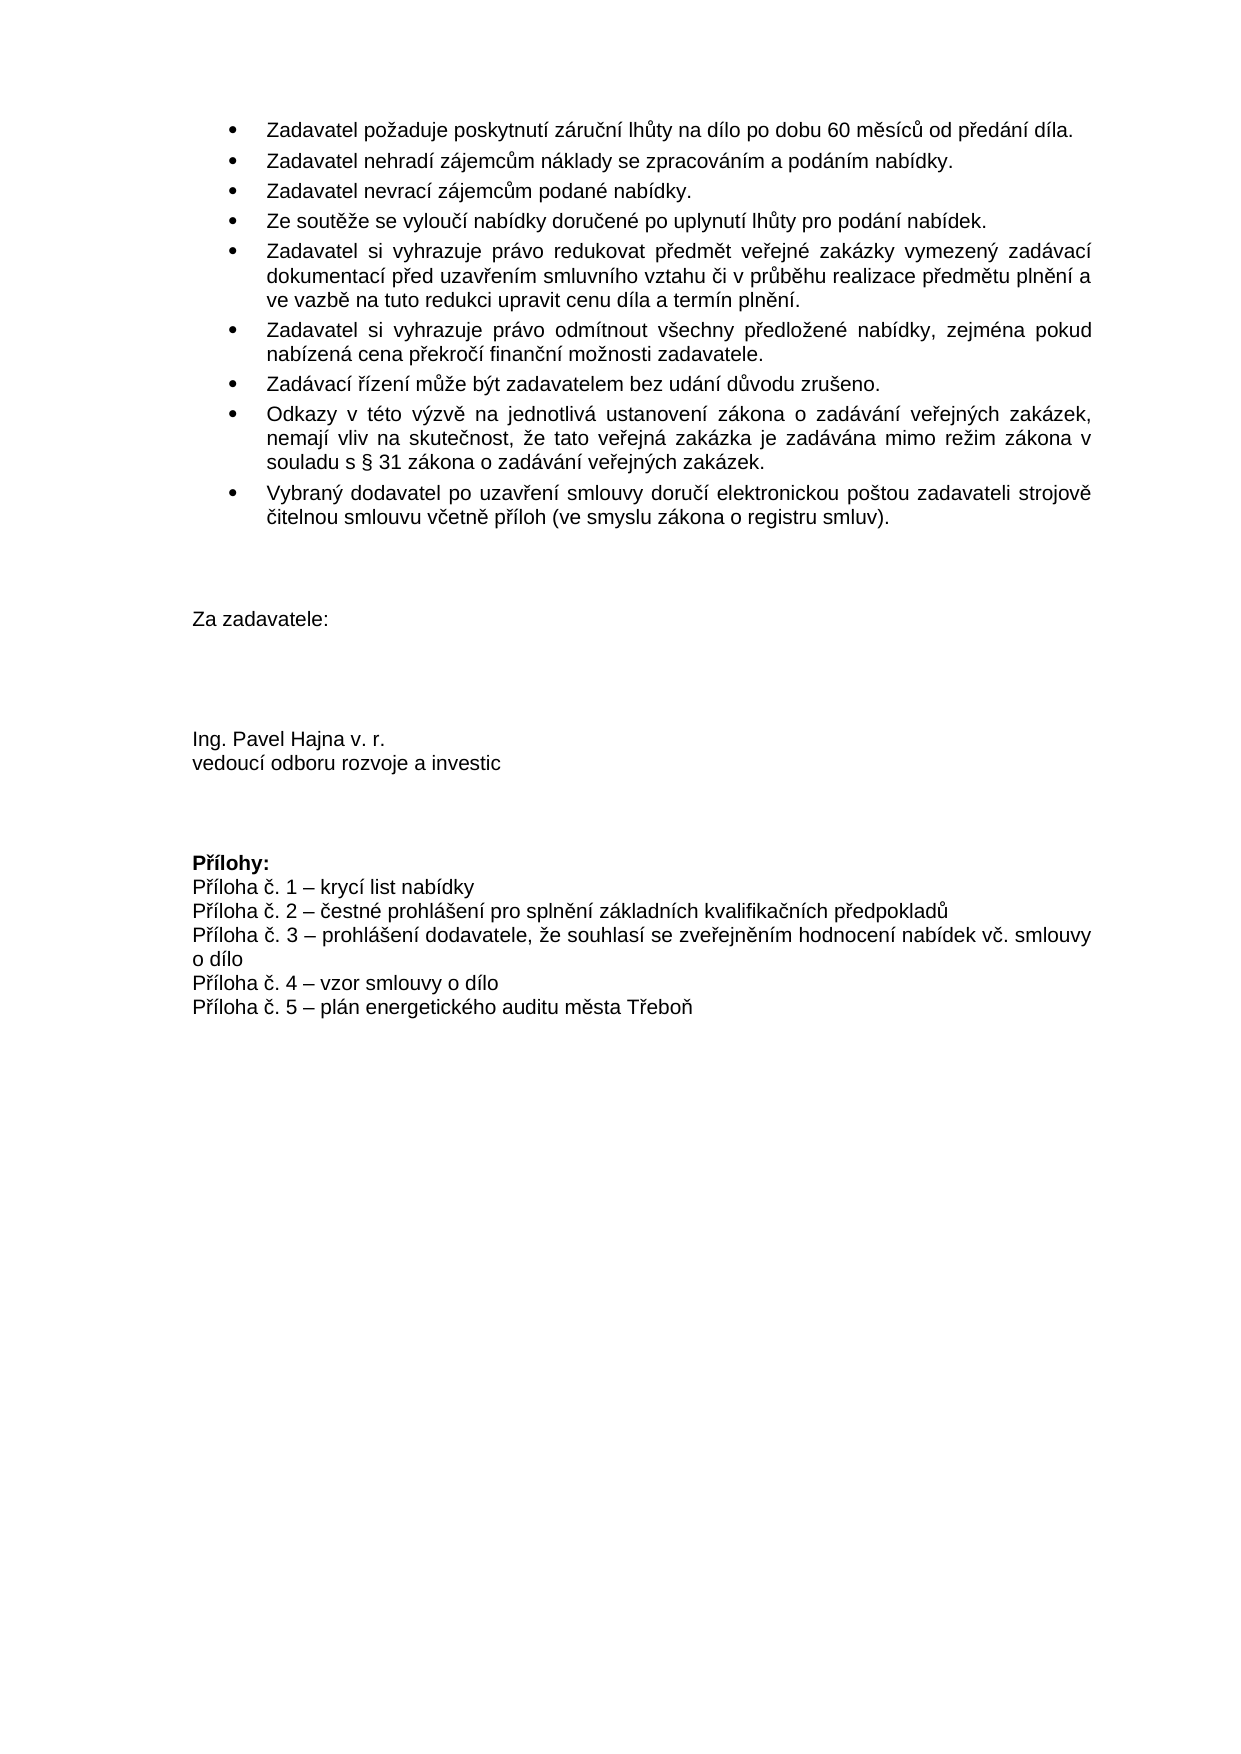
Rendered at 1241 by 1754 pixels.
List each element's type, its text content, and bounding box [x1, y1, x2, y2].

list Zadávací řízení může být zadavatelem bez udání důvodu zrušeno. [229, 372, 1093, 396]
list Zadavatel požaduje poskytnutí záruční lhůty na dílo po dobu 60 měsíců od předání díla. [229, 118, 1093, 142]
text Přílohy: [192, 851, 1093, 875]
list Odkazy v této výzvě na jednotlivá ustanovení zákona o zadávání veřejných zakázek, nemají vliv na skutečnost, že tato veřejná zakázka je zadávána mimo režim zákona v souladu s § 31 zákona o zadávání veřejných zakázek. [229, 402, 1093, 474]
list Zadavatel si vyhrazuje právo odmítnout všechny předložené nabídky, zejména pokud nabízená cena překročí finanční možnosti zadavatele. [229, 318, 1093, 366]
list Zadavatel si vyhrazuje právo redukovat předmět veřejné zakázky vymezený zadávací dokumentací před uzavřením smluvního vztahu či v průběhu realizace předmětu plnění a ve vazbě na tuto redukci upravit cenu díla a termín plnění. [229, 239, 1093, 311]
text Příloha č. 2 – čestné prohlášení pro splnění základních kvalifikačních předpokladů [192, 899, 1093, 923]
list Zadavatel nevrací zájemcům podané nabídky. [229, 179, 1093, 203]
text Ing. Pavel Hajna v. r. [192, 726, 1093, 750]
list Ze soutěže se vyloučí nabídky doručené po uplynutí lhůty pro podání nabídek. [229, 209, 1093, 233]
text Za zadavatele: [192, 607, 1093, 631]
text Příloha č. 4 – vzor smlouvy o dílo [192, 971, 1093, 995]
text Příloha č. 5 – plán energetického auditu města Třeboň [192, 995, 1093, 1019]
text Příloha č. 3 – prohlášení dodavatele, že souhlasí se zveřejněním hodnocení nabídek vč. smlouvy o dílo [192, 923, 1093, 971]
text Příloha č. 1 – krycí list nabídky [192, 875, 1093, 899]
list Zadavatel nehradí zájemcům náklady se zpracováním a podáním nabídky. [229, 148, 1093, 172]
text vedoucí odboru rozvoje a investic [192, 750, 1093, 774]
list Vybraný dodavatel po uzavření smlouvy doručí elektronickou poštou zadavateli strojově čitelnou smlouvu včetně příloh (ve smyslu zákona o registru smluv). [229, 480, 1093, 528]
